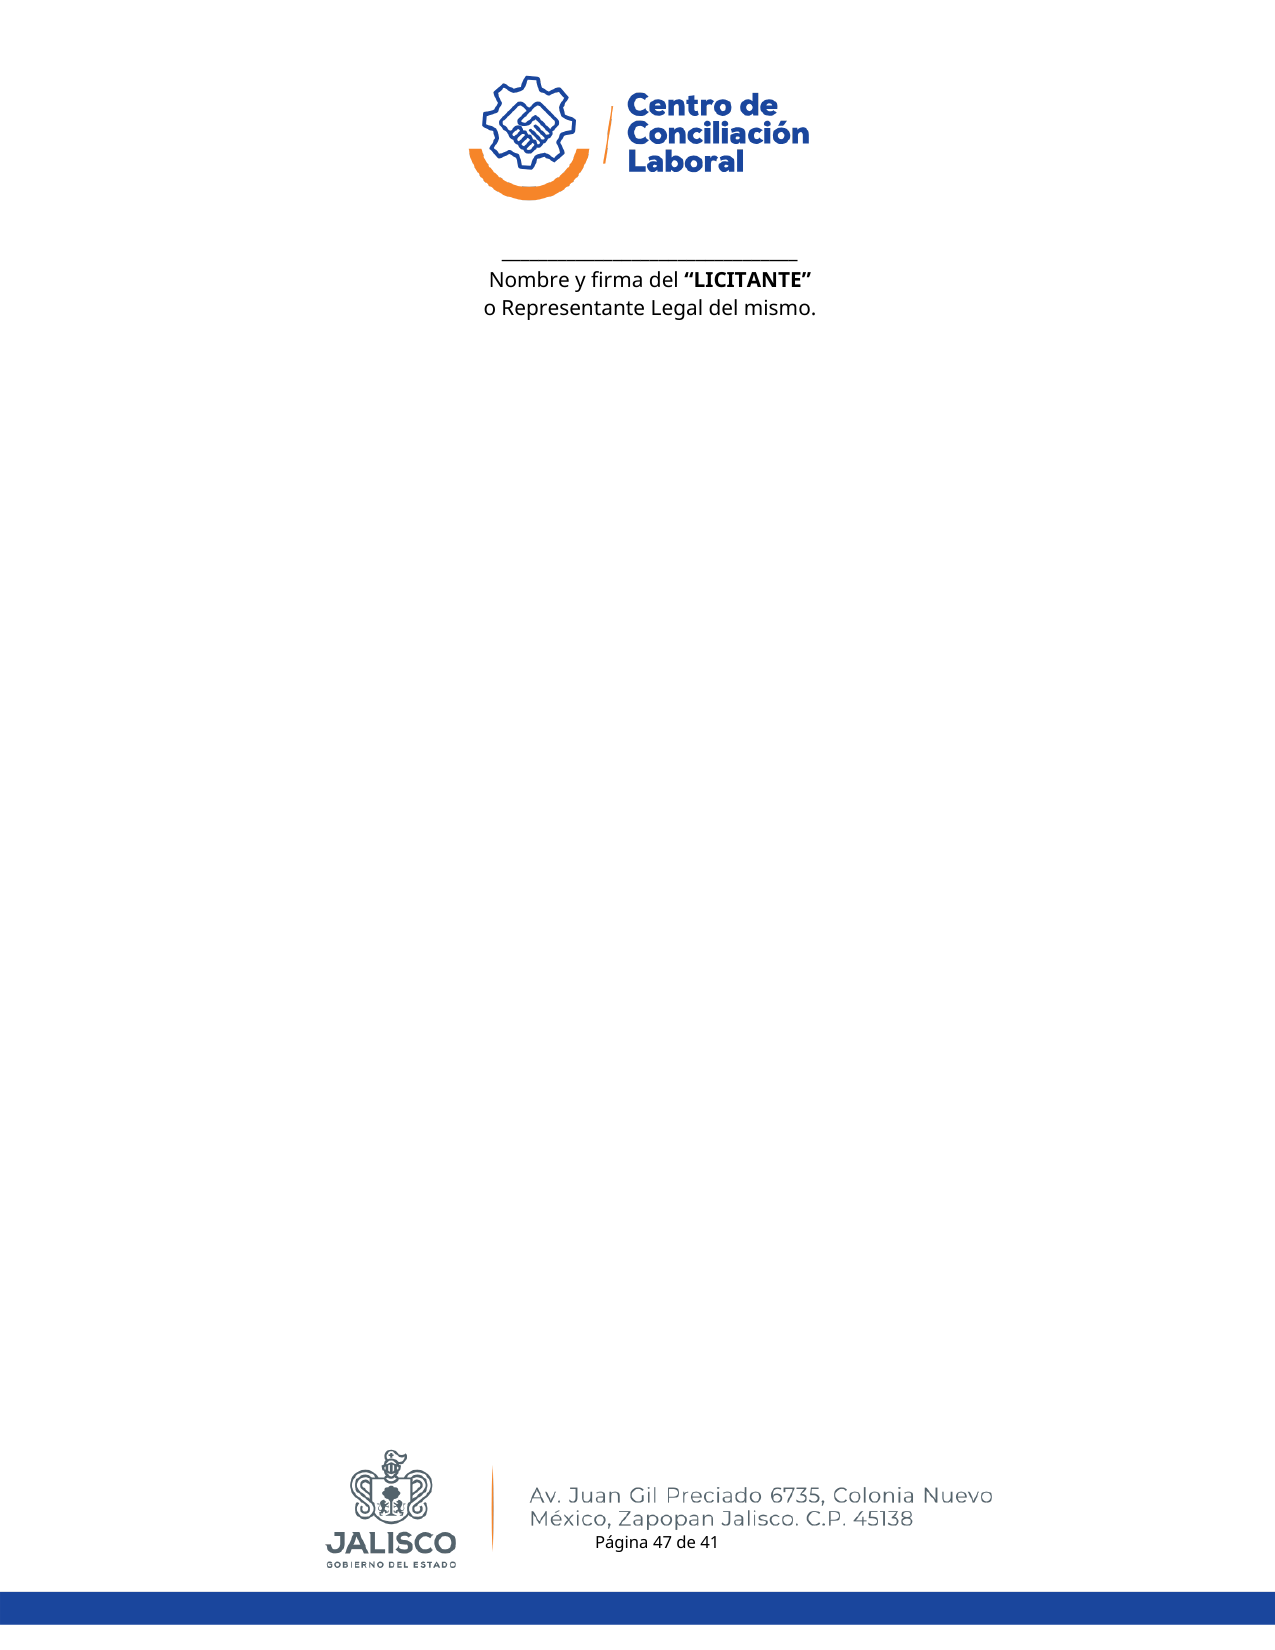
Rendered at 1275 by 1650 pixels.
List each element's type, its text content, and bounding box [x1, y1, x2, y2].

text Nombre y firma del “LICITANTE” [162, 265, 1137, 293]
text o Representante Legal del mismo. [162, 293, 1137, 322]
picture [0, 3, 1275, 1650]
text ________________________________ [162, 236, 1137, 265]
